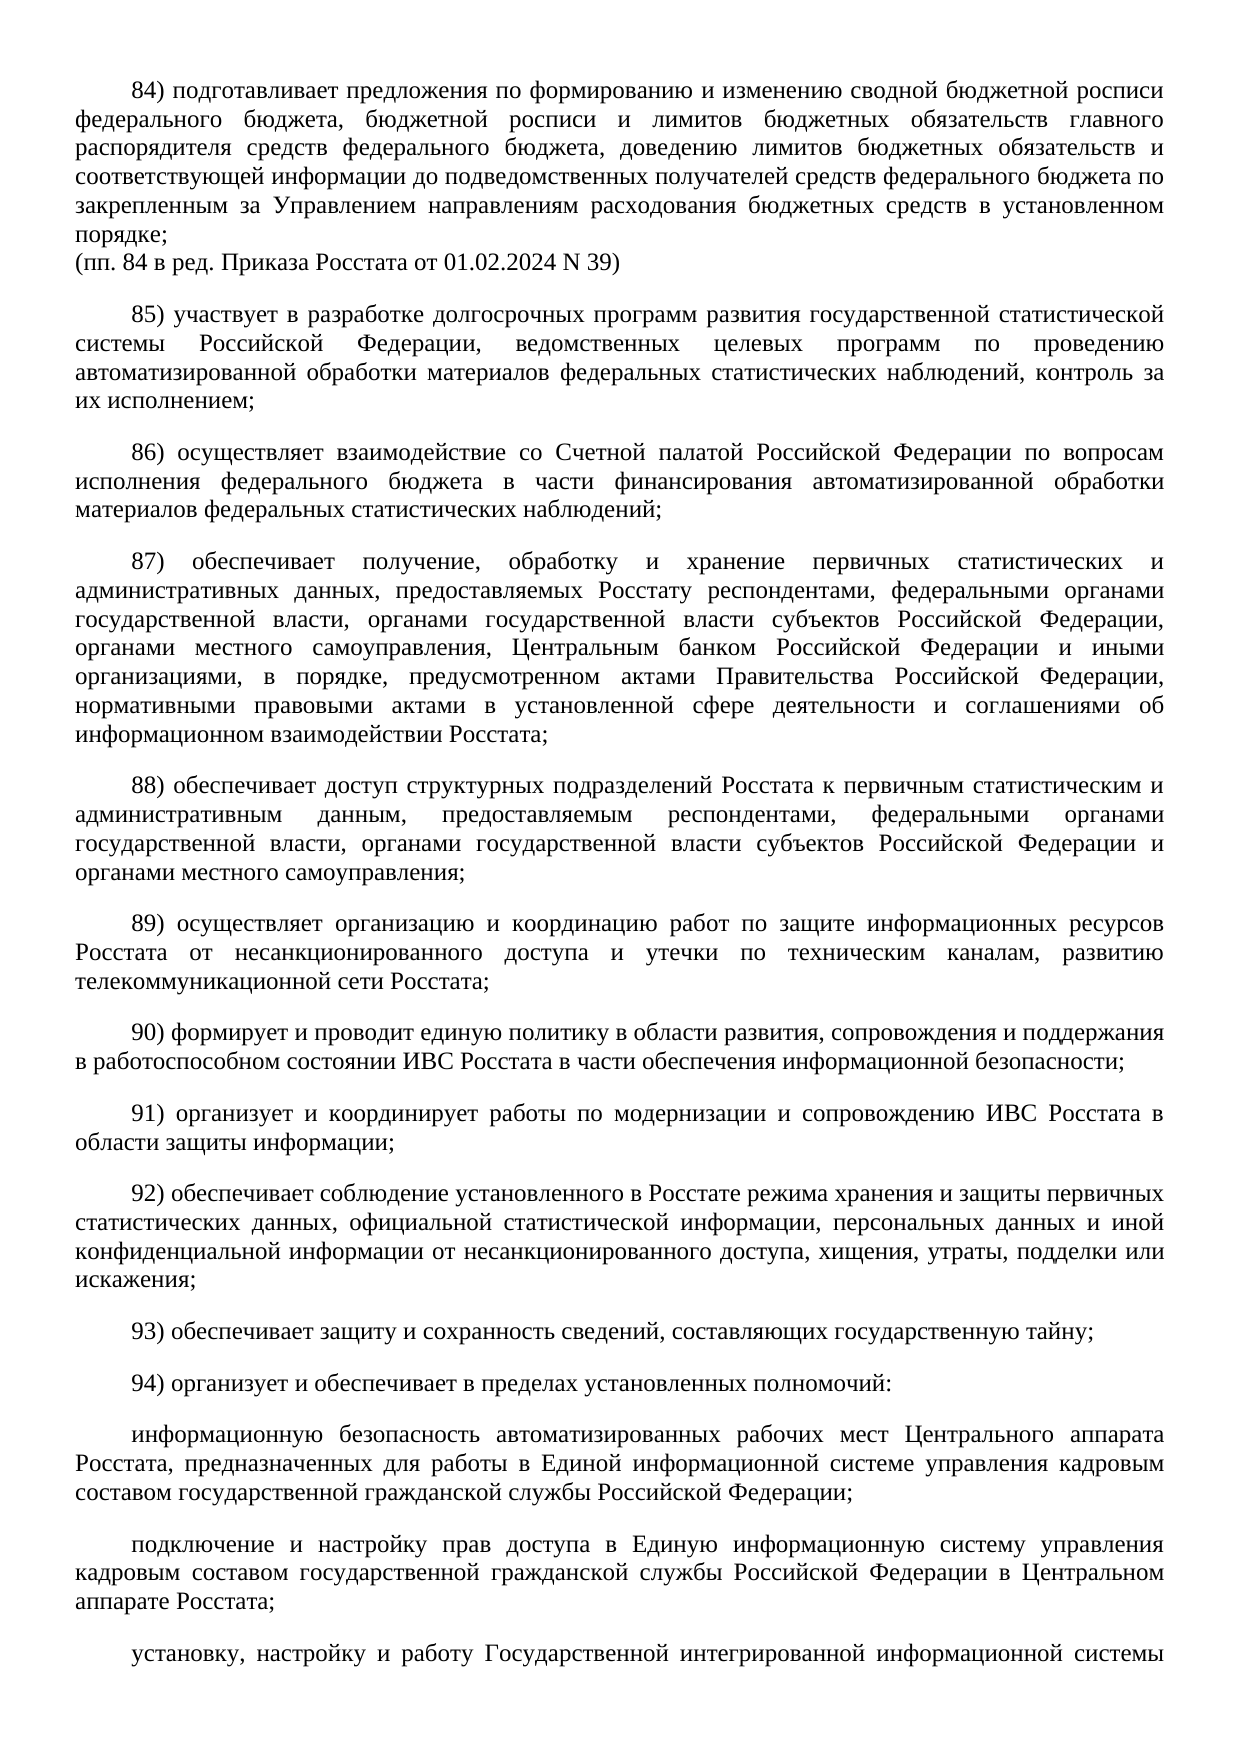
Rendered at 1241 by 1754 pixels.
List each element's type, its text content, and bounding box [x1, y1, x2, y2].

text (пп. 84 в ред. Приказа Росстата от 01.02.2024 N 39) [75, 247, 1165, 276]
text информационную безопасность автоматизированных рабочих мест Центрального аппарата Росстата, предназначенных для работы в Единой информационной системе управления кадровым составом государственной гражданской службы Российской Федерации; [75, 1419, 1165, 1506]
text 94) организует и обеспечивает в пределах установленных полномочий: [75, 1368, 1165, 1397]
text 89) осуществляет организацию и координацию работ по защите информационных ресурсов Росстата от несанкционированного доступа и утечки по техническим каналам, развитию телекоммуникационной сети Росстата; [75, 908, 1165, 994]
text 87) обеспечивает получение, обработку и хранение первичных статистических и административных данных, предоставляемых Росстату респондентами, федеральными органами государственной власти, органами государственной власти субъектов Российской Федерации, органами местного самоуправления, Центральным банком Российской Федерации и иными организациями, в порядке, предусмотренном актами Правительства Российской Федерации, нормативными правовыми актами в установленной сфере деятельности и соглашениями об информационном взаимодействии Росстата; [75, 546, 1165, 747]
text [75, 1638, 1165, 1667]
text 91) организует и координирует работы по модернизации и сопровождению ИВС Росстата в области защиты информации; [75, 1098, 1165, 1155]
text 84) подготавливает предложения по формированию и изменению сводной бюджетной росписи федерального бюджета, бюджетной росписи и лимитов бюджетных обязательств главного распорядителя средств федерального бюджета, доведению лимитов бюджетных обязательств и соответствующей информации до подведомственных получателей средств федерального бюджета по закрепленным за Управлением направлениям расходования бюджетных средств в установленном порядке; [75, 75, 1165, 247]
text 92) обеспечивает соблюдение установленного в Росстате режима хранения и защиты первичных статистических данных, официальной статистической информации, персональных данных и иной конфиденциальной информации от несанкционированного доступа, хищения, утраты, подделки или искажения; [75, 1178, 1165, 1293]
text 90) формирует и проводит единую политику в области развития, сопровождения и поддержания в работоспособном состоянии ИВС Росстата в части обеспечения информационной безопасности; [75, 1017, 1165, 1075]
text 85) участвует в разработке долгосрочных программ развития государственной статистической системы Российской Федерации, ведомственных целевых программ по проведению автоматизированной обработки материалов федеральных статистических наблюдений, контроль за их исполнением; [75, 299, 1165, 414]
text 93) обеспечивает защиту и сохранность сведений, составляющих государственную тайну; [75, 1316, 1165, 1345]
text 86) осуществляет взаимодействие со Счетной палатой Российской Федерации по вопросам исполнения федерального бюджета в части финансирования автоматизированной обработки материалов федеральных статистических наблюдений; [75, 437, 1165, 523]
text 88) обеспечивает доступ структурных подразделений Росстата к первичным статистическим и административным данным, предоставляемым респондентами, федеральными органами государственной власти, органами государственной власти субъектов Российской Федерации и органами местного самоуправления; [75, 770, 1165, 885]
text подключение и настройку прав доступа в Единую информационную систему управления кадровым составом государственной гражданской службы Российской Федерации в Центральном аппарате Росстата; [75, 1529, 1165, 1615]
